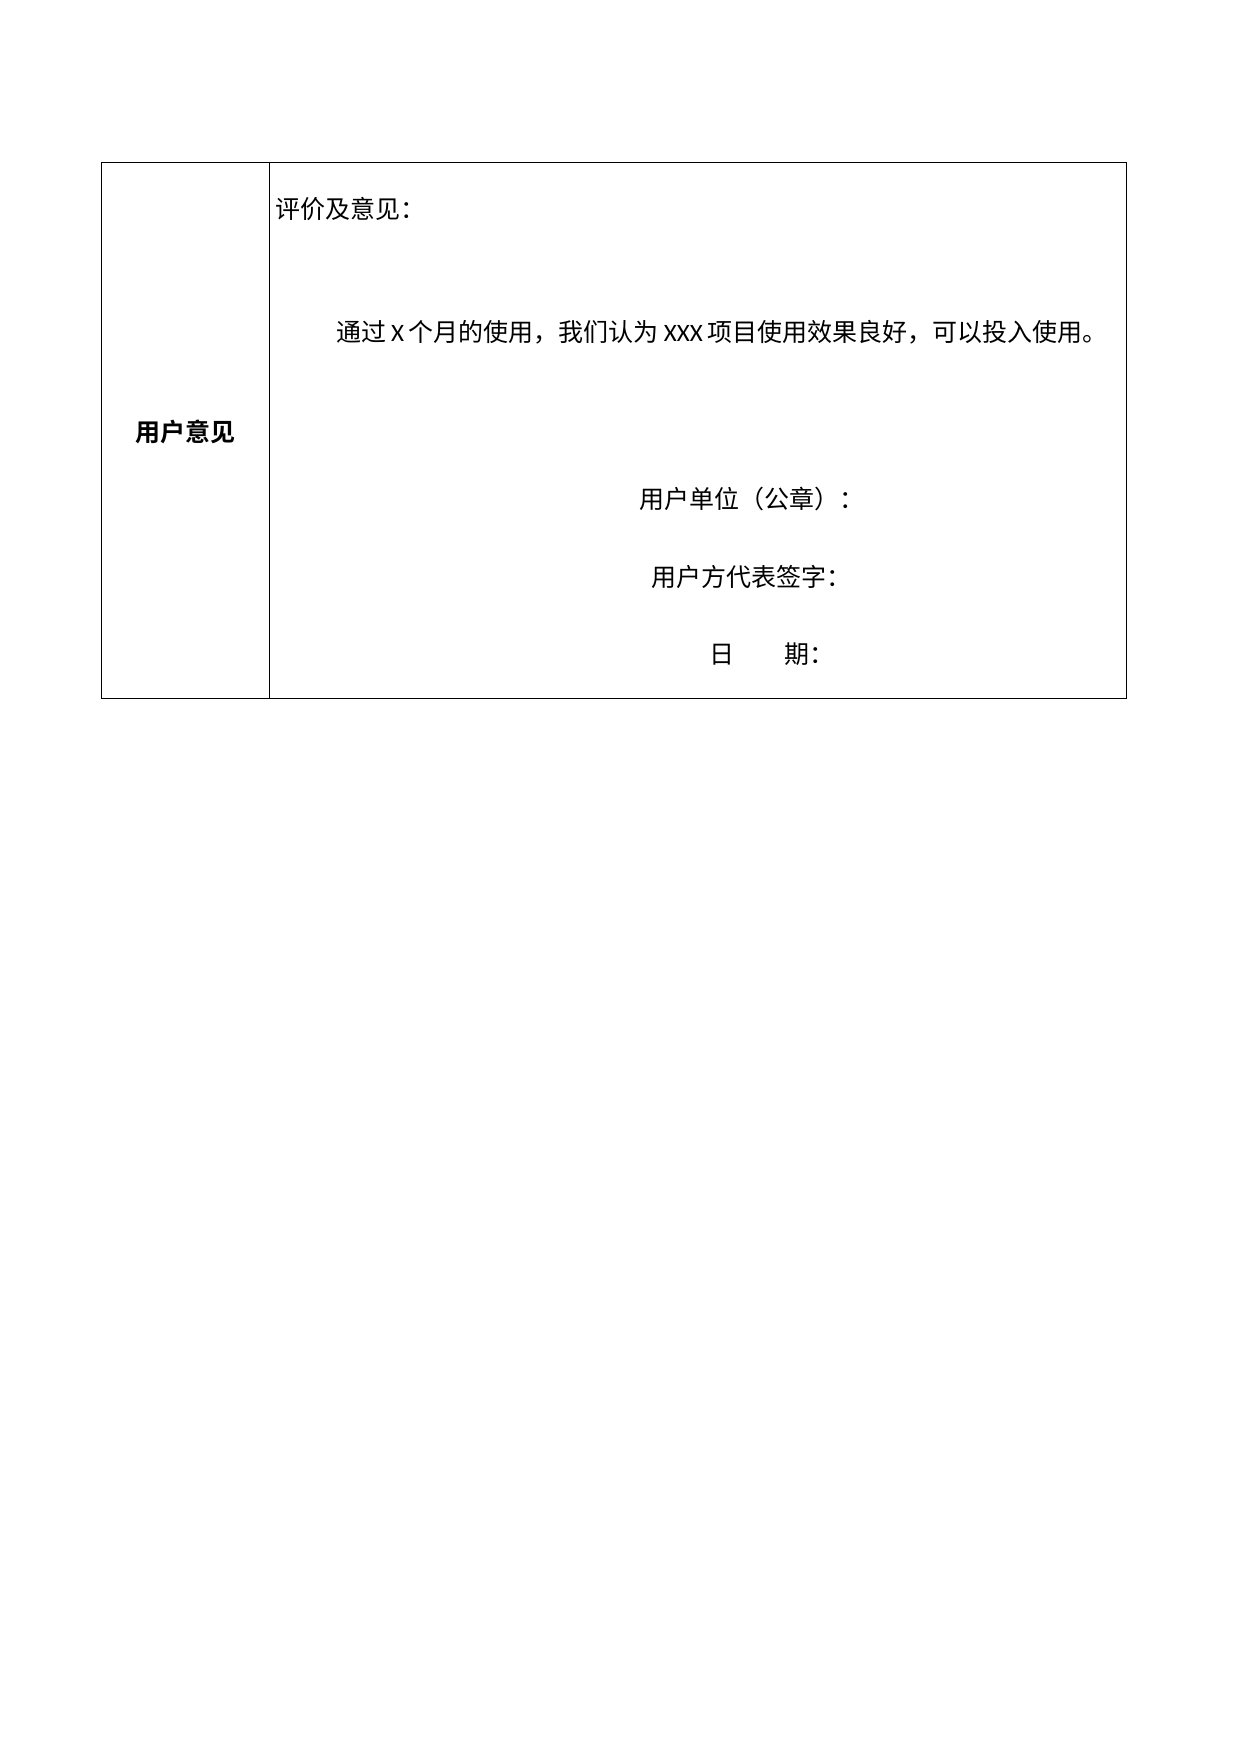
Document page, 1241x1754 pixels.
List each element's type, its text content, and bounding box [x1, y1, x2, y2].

table_cell 评价及意见： 通过X个月的使用，我们认为XXX项目使用效果良好，可以投入使用。 用户单位（公章）： 用户方代表签字： 日 期： [270, 163, 1126, 698]
table_cell 用户意见 [102, 163, 269, 698]
